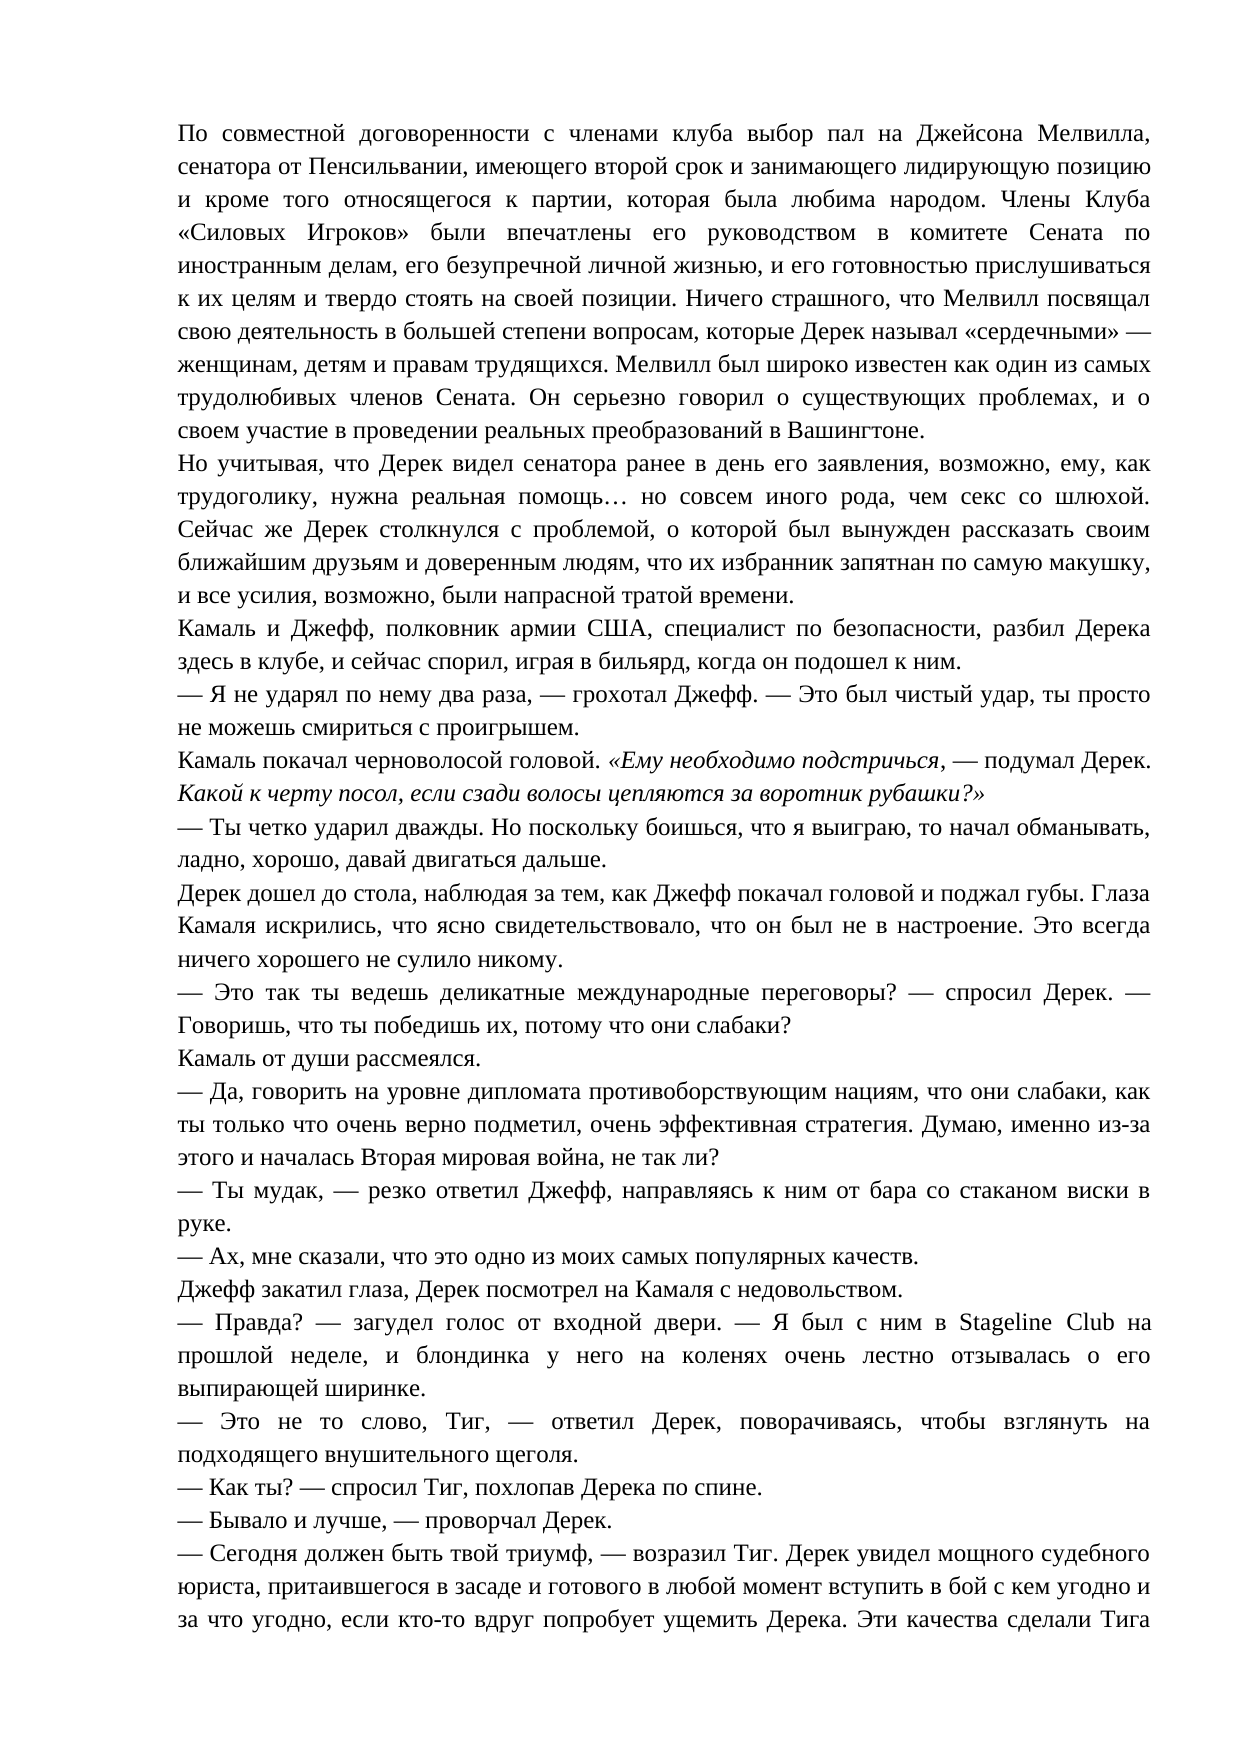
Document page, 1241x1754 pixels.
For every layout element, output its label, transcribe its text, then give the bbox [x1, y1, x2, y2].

text — Как ты? — спросил Тиг, похлопав Дерека по спине. [177, 1472, 1152, 1501]
text Дерек дошел до стола, наблюдая за тем, как Джефф покачал головой и поджал губы. Глаза Камаля искрились, что ясно свидетельствовало, что он был не в настроение. Это всегда ничего хорошего не сулило никому. [177, 878, 1152, 972]
text — Ты четко ударил дважды. Но поскольку боишься, что я выиграю, то начал обманывать, ладно, хорошо, давай двигаться дальше. [177, 812, 1152, 873]
text — Это так ты ведешь деликатные международные переговоры? — спросил Дерек. — Говоришь, что ты победишь их, потому что они слабаки? [177, 977, 1152, 1038]
text — Бывало и лучше, — проворчал Дерек. [177, 1505, 1152, 1534]
text — Ах, мне сказали, что это одно из моих самых популярных качеств. [177, 1241, 1152, 1269]
text Но учитывая, что Дерек видел сенатора ранее в день его заявления, возможно, ему, как трудоголику, нужна реальная помощь… но совсем иного рода, чем секс со шлюхой. Сейчас же Дерек столкнулся с проблемой, о которой был вынужден рассказать своим ближайшим друзьям и доверенным людям, что их избранник запятнан по самую макушку, и все усилия, возможно, были напрасной тратой времени. [177, 448, 1152, 609]
text — Это не то слово, Тиг, — ответил Дерек, поворачиваясь, чтобы взглянуть на подходящего внушительного щеголя. [177, 1406, 1152, 1468]
text Камаль покачал черноволосой головой. «Ему необходимо подстричься, — подумал Дерек. Какой к черту посол, если сзади волосы цепляются за воротник рубашки?» [177, 746, 1152, 807]
text Камаль от души рассмеялся. [177, 1043, 1152, 1071]
text — Я не ударял по нему два раза, — грохотал Джефф. — Это был чистый удар, ты просто не можешь смириться с проигрышем. [177, 679, 1152, 741]
text — Ты мудак, — резко ответил Джефф, направляясь к ним от бара со стаканом виски в руке. [177, 1175, 1152, 1237]
text Камаль и Джефф, полковник армии США, специалист по безопасности, разбил Дерека здесь в клубе, и сейчас спорил, играя в бильярд, когда он подошел к ним. [177, 613, 1152, 675]
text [177, 1538, 1152, 1633]
text По совместной договоренности с членами клуба выбор пал на Джейсона Мелвилла, сенатора от Пенсильвании, имеющего второй срок и занимающего лидирующую позицию и кроме того относящегося к партии, которая была любима народом. Члены Клуба «Силовых Игроков» были впечатлены его руководством в комитете Сената по иностранным делам, его безупречной личной жизнью, и его готовностью прислушиваться к их целям и твердо стоять на своей позиции. Ничего страшного, что Мелвилл посвящал свою деятельность в большей степени вопросам, которые Дерек называл «сердечными» — женщинам, детям и правам трудящихся. Мелвилл был широко известен как один из самых трудолюбивых членов Сената. Он серьезно говорил о существующих проблемах, и о своем участие в проведении реальных преобразований в Вашингтоне. [177, 118, 1152, 444]
text Джефф закатил глаза, Дерек посмотрел на Камаля с недовольством. [177, 1274, 1152, 1303]
text — Да, говорить на уровне дипломата противоборствующим нациям, что они слабаки, как ты только что очень верно подметил, очень эффективная стратегия. Думаю, именно из-за этого и началась Вторая мировая война, не так ли? [177, 1076, 1152, 1171]
text — Правда? — загудел голос от входной двери. — Я был с ним в Stageline Club на прошлой неделе, и блондинка у него на коленях очень лестно отзывалась о его выпирающей ширинке. [177, 1307, 1152, 1402]
